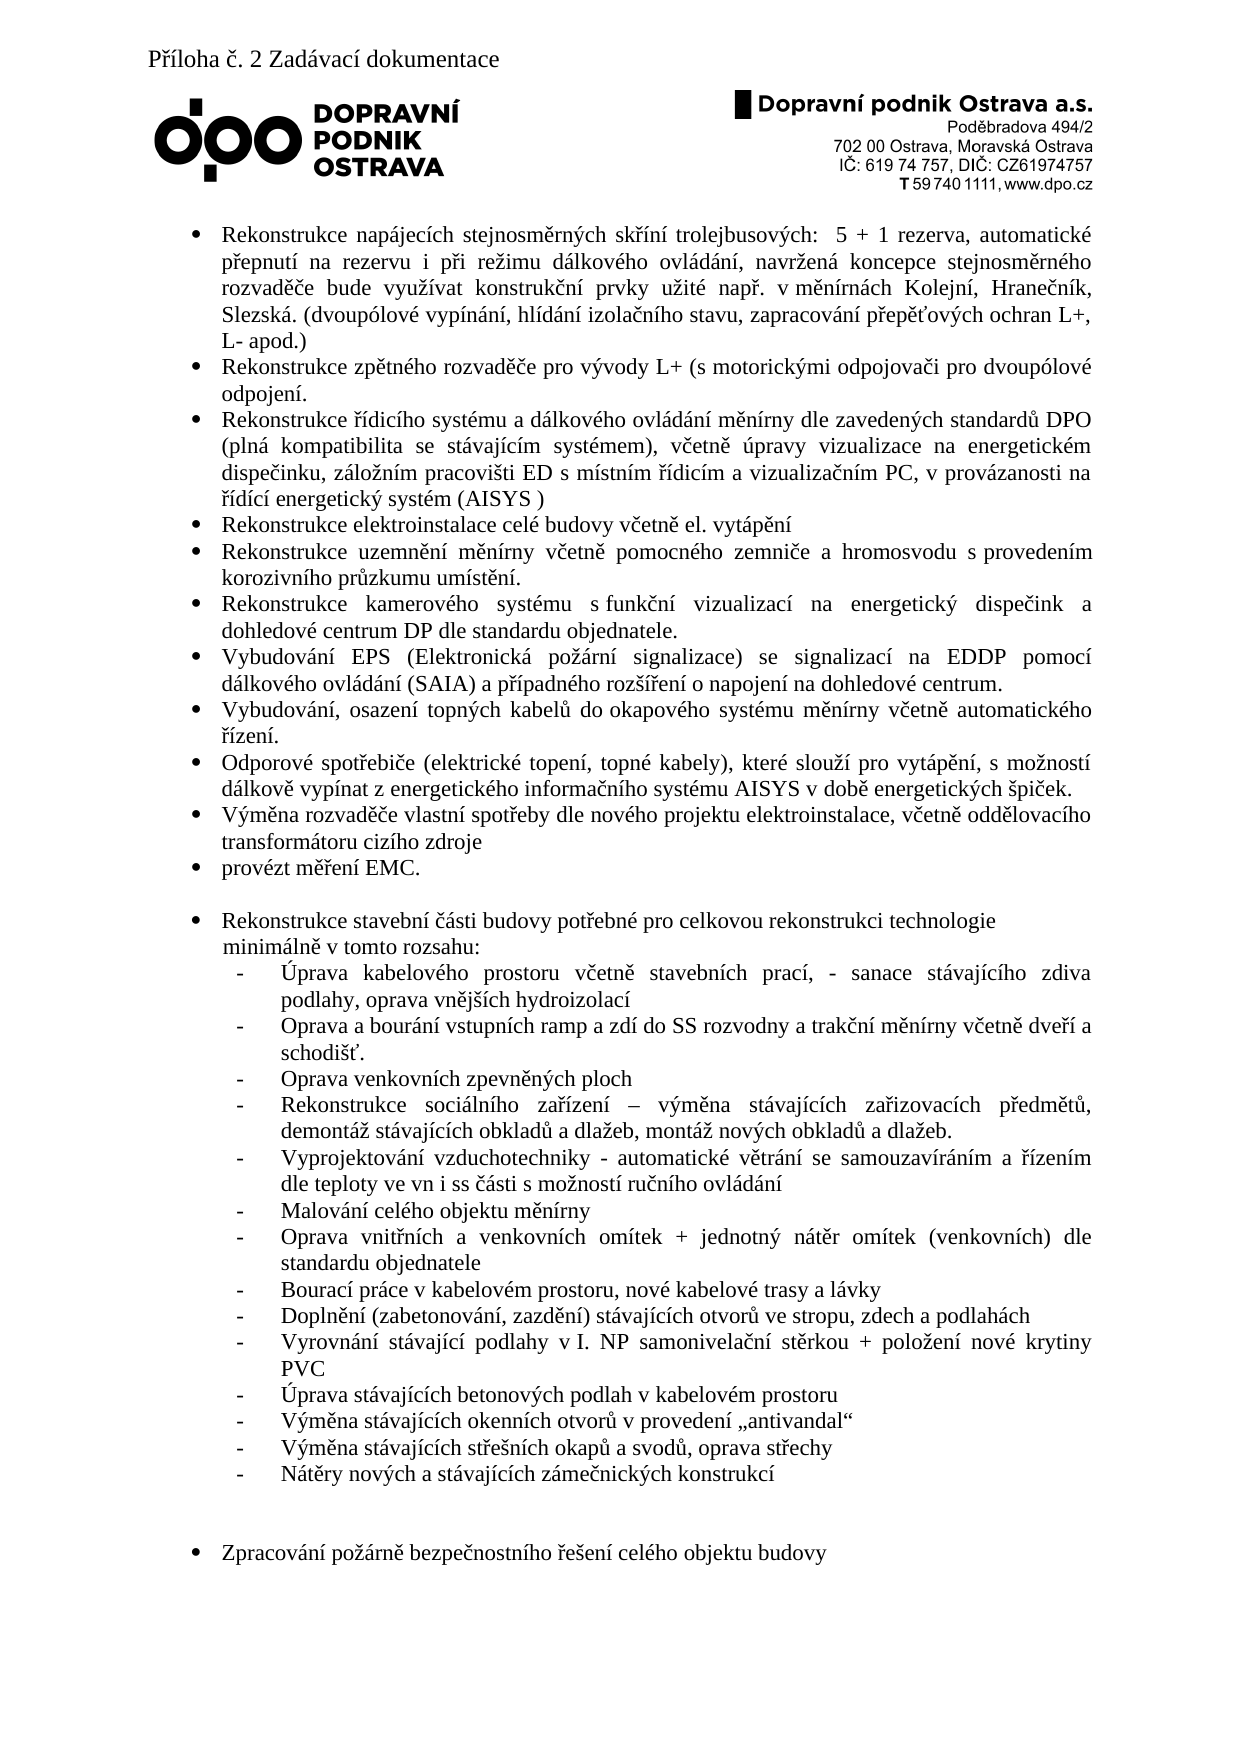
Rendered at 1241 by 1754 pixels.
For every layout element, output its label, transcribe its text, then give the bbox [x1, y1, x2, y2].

picture [734, 90, 1093, 193]
list provézt měření EMC. [192, 854, 1093, 880]
list Výměna rozvaděče vlastní spotřeby dle nového projektu elektroinstalace, včetně oddělovacího transformátoru cizího zdroje [192, 801, 1093, 854]
list minimálně v tomto rozsahu: [223, 933, 1093, 959]
list Vyrovnání stávající podlahy v I. NP samonivelační stěrkou + položení nové krytiny PVC [236, 1328, 1093, 1381]
list Oprava a bourání vstupních ramp a zdí do SS rozvodny a trakční měnírny včetně dveří a schodišť. [236, 1012, 1093, 1065]
list Oprava venkovních zpevněných ploch [236, 1065, 1093, 1091]
list Vyprojektování vzduchotechniky - automatické větrání se samouzavíráním a řízením dle teploty ve vn i ss části s možností ručního ovládání [236, 1144, 1093, 1197]
list Rekonstrukce napájecích stejnosměrných skříní trolejbusových: 5 + 1 rezerva, automatické přepnutí na rezervu i při režimu dálkového ovládání, navržená koncepce stejnosměrného rozvaděče bude využívat konstrukční prvky užité např. v měnírnách Kolejní, Hranečník, Slezská. (dvoupólové vypínání, hlídání izolačního stavu, zapracování přepěťových ochran L+, L- apod.) [192, 222, 1093, 353]
list Rekonstrukce sociálního zařízení – výměna stávajících zařizovacích předmětů, demontáž stávajících obkladů a dlažeb, montáž nových obkladů a dlažeb. [236, 1091, 1093, 1144]
list Rekonstrukce řídicího systému a dálkového ovládání měnírny dle zavedených standardů DPO (plná kompatibilita se stávajícím systémem), včetně úpravy vizualizace na energetickém dispečinku, záložním pracovišti ED s místním řídicím a vizualizačním PC, v provázanosti na řídící energetický systém (AISYS ) [192, 406, 1093, 511]
list Vybudování, osazení topných kabelů do okapového systému měnírny včetně automatického řízení. [192, 696, 1093, 749]
list Doplnění (zabetonování, zazdění) stávajících otvorů ve stropu, zdech a podlahách [236, 1302, 1093, 1328]
list Rekonstrukce zpětného rozvaděče pro vývody L+ (s motorickými odpojovači pro dvoupólové odpojení. [192, 353, 1093, 406]
list Malování celého objektu měnírny [236, 1197, 1093, 1223]
list Úprava stávajících betonových podlah v kabelovém prostoru [236, 1381, 1093, 1407]
list Výměna stávajících střešních okapů a svodů, oprava střechy [236, 1434, 1093, 1460]
list Rekonstrukce stavební části budovy potřebné pro celkovou rekonstrukci technologie [192, 907, 1093, 933]
list Odporové spotřebiče (elektrické topení, topné kabely), které slouží pro vytápění, s možností dálkově vypínat z energetického informačního systému AISYS v době energetických špiček. [192, 749, 1093, 801]
picture [154, 98, 461, 182]
list Rekonstrukce uzemnění měnírny včetně pomocného zemniče a hromosvodu s provedením korozivního průzkumu umístění. [192, 538, 1093, 591]
list Rekonstrukce elektroinstalace celé budovy včetně el. vytápění [192, 511, 1093, 538]
list Nátěry nových a stávajících zámečnických konstrukcí [236, 1460, 1093, 1487]
list Zpracování požárně bezpečnostního řešení celého objektu budovy [192, 1539, 1093, 1566]
list Bourací práce v kabelovém prostoru, nové kabelové trasy a lávky [236, 1276, 1093, 1302]
list Oprava vnitřních a venkovních omítek + jednotný nátěr omítek (venkovních) dle standardu objednatele [236, 1223, 1093, 1276]
list Rekonstrukce kamerového systému s funkční vizualizací na energetický dispečink a dohledové centrum DP dle standardu objednatele. [192, 591, 1093, 643]
list Výměna stávajících okenních otvorů v provedení „antivandal“ [236, 1407, 1093, 1434]
list Úprava kabelového prostoru včetně stavebních prací, - sanace stávajícího zdiva podlahy, oprava vnějších hydroizolací [236, 959, 1093, 1012]
list Vybudování EPS (Elektronická požární signalizace) se signalizací na EDDP pomocí dálkového ovládání (SAIA) a případného rozšíření o napojení na dohledové centrum. [192, 643, 1093, 696]
